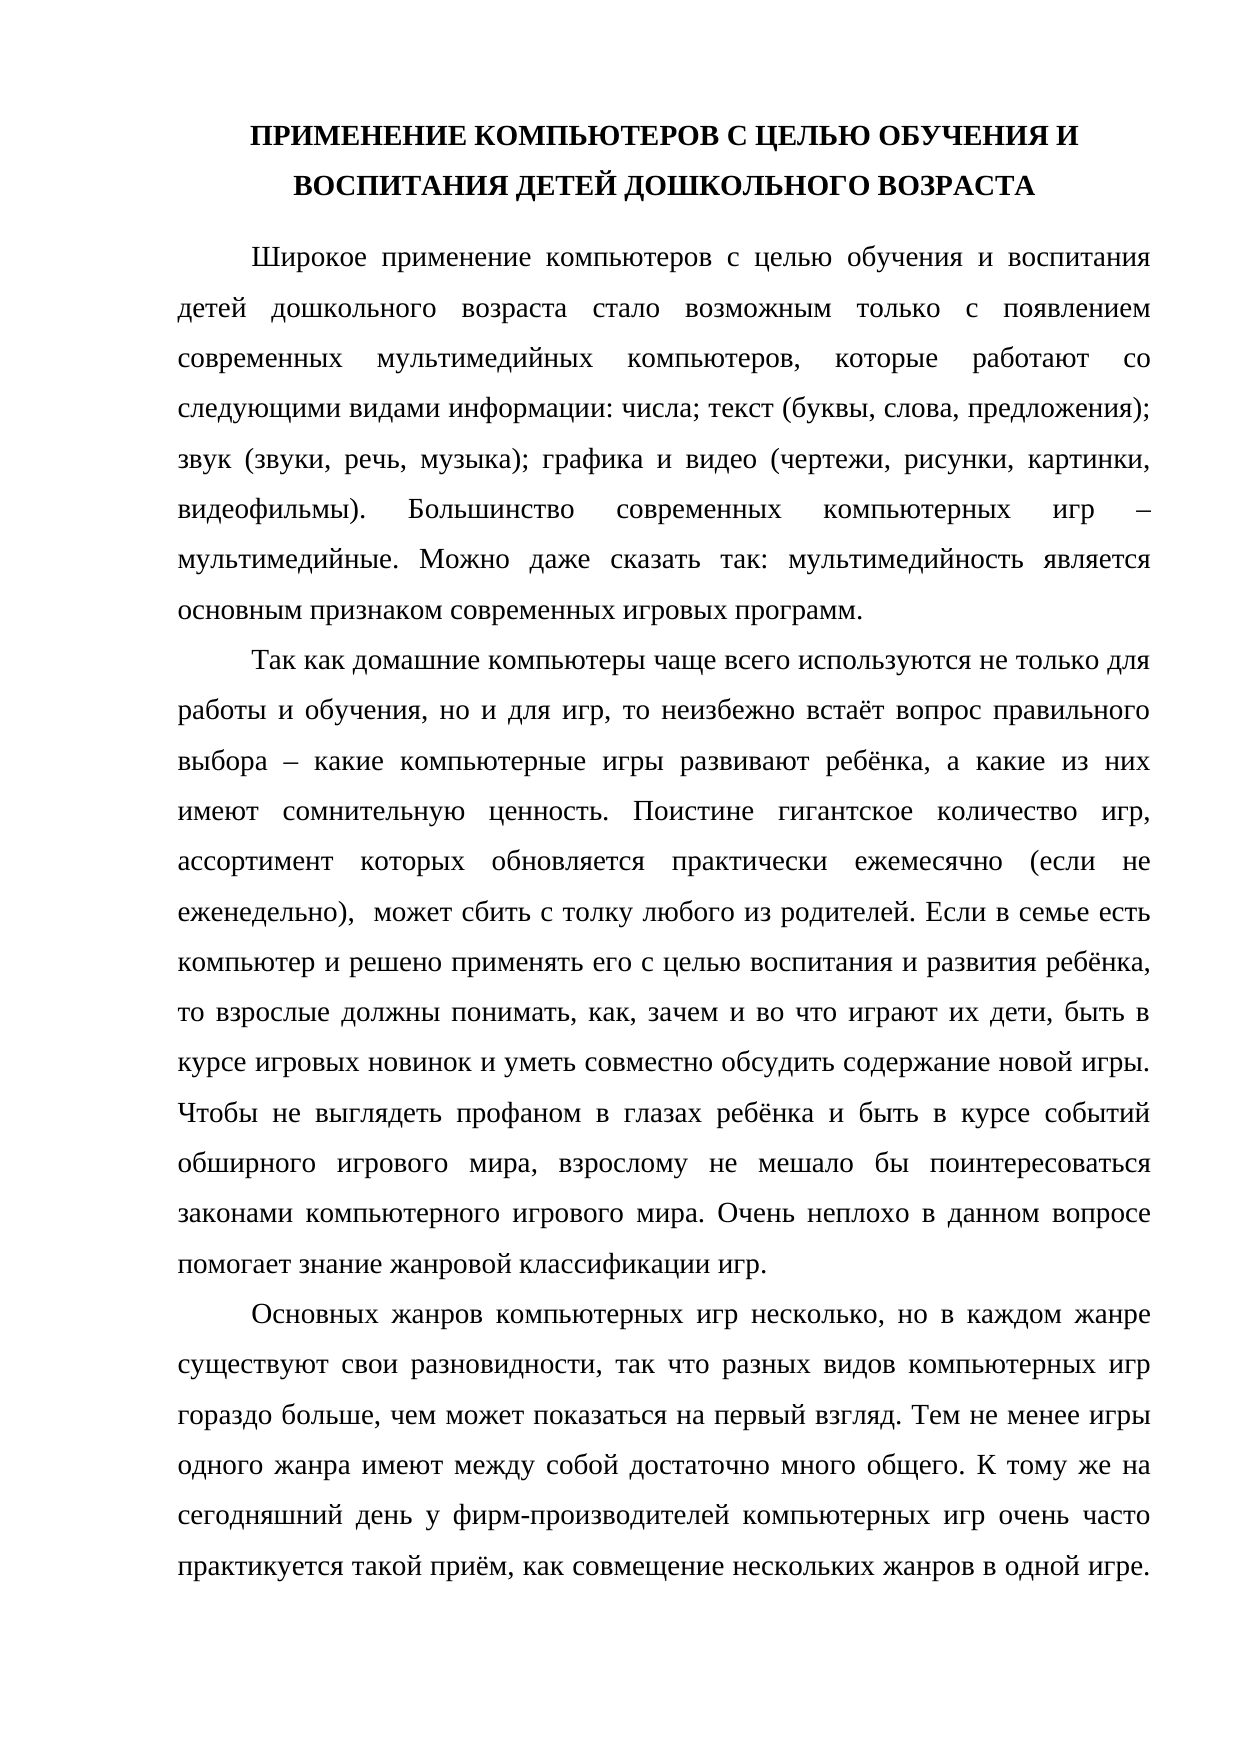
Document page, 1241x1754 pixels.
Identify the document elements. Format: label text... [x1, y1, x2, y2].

text Так как домашние компьютеры чаще всего используются не только для работы и обучения, но и для игр, то неизбежно встаёт вопрос правильного выбора – какие компьютерные игры развивают ребёнка, а какие из них имеют сомнительную ценность. Поистине гигантское количество игр, ассортимент которых обновляется практически ежемесячно (если не еженедельно), может сбить с толку любого из родителей. Если в семье есть компьютер и решено применять его с целью воспитания и развития ребёнка, то взрослые должны понимать, как, зачем и во что играют их дети, быть в курсе игровых новинок и уметь совместно обсудить содержание новой игры. Чтобы не выглядеть профаном в глазах ребёнка и быть в курсе событий обширного игрового мира, взрослому не мешало бы поинтересоваться законами компьютерного игрового мира. Очень неплохо в данном вопросе помогает знание жанровой классификации игр. [177, 642, 1152, 1279]
text ПРИМЕНЕНИЕ КОМПЬЮТЕРОВ С ЦЕЛЬЮ ОБУЧЕНИЯ И ВОСПИТАНИЯ ДЕТЕЙ ДОШКОЛЬНОГО ВОЗРАСТА [177, 118, 1152, 202]
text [177, 1296, 1152, 1581]
text Широкое применение компьютеров с целью обучения и воспитания детей дошкольного возраста стало возможным только с появлением современных мультимедийных компьютеров, которые работают со следующими видами информации: числа; текст (буквы, слова, предложения); звук (звуки, речь, музыка); графика и видео (чертежи, рисунки, картинки, видеофильмы). Большинство современных компьютерных игр – мультимедийные. Можно даже сказать так: мультимедийность является основным признаком современных игровых программ. [177, 239, 1152, 625]
